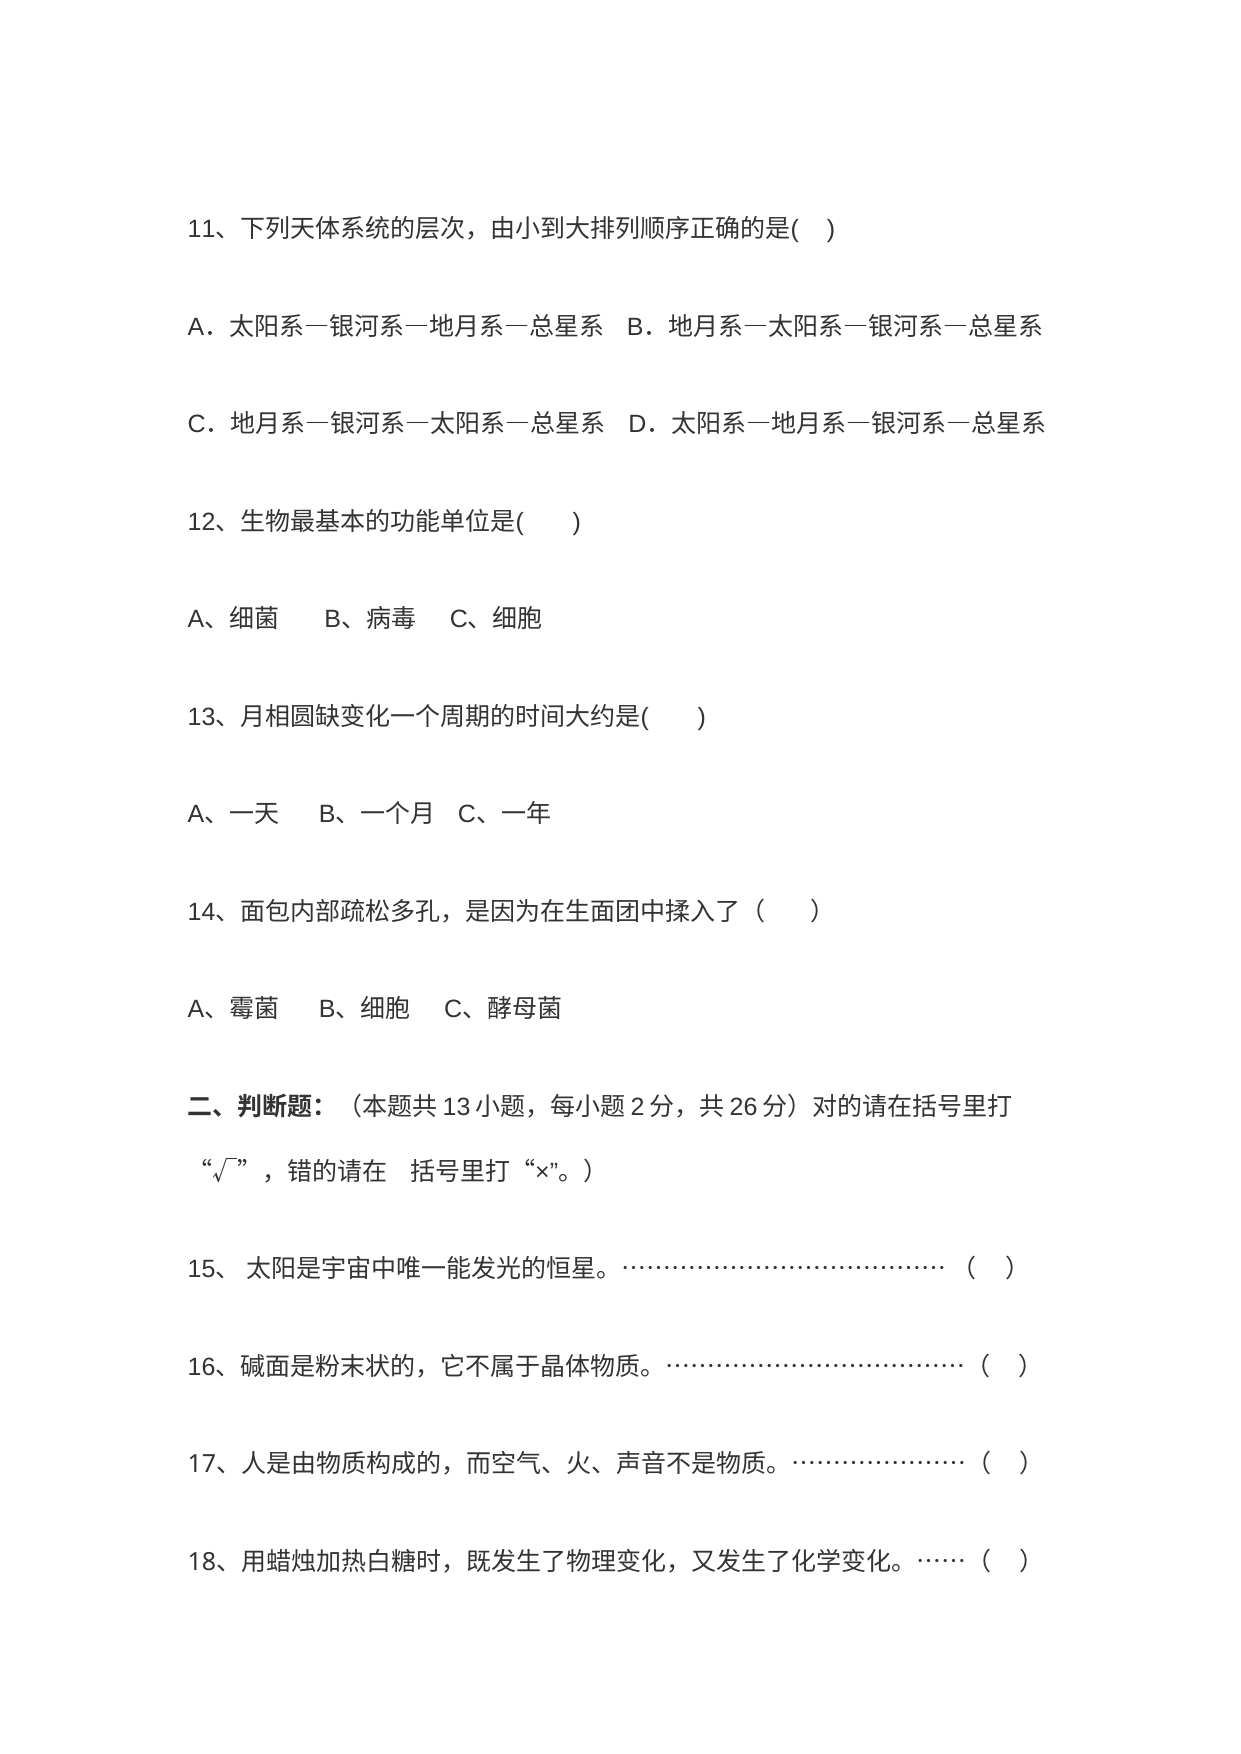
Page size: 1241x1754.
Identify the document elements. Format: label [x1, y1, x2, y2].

text [187, 162, 1053, 1592]
